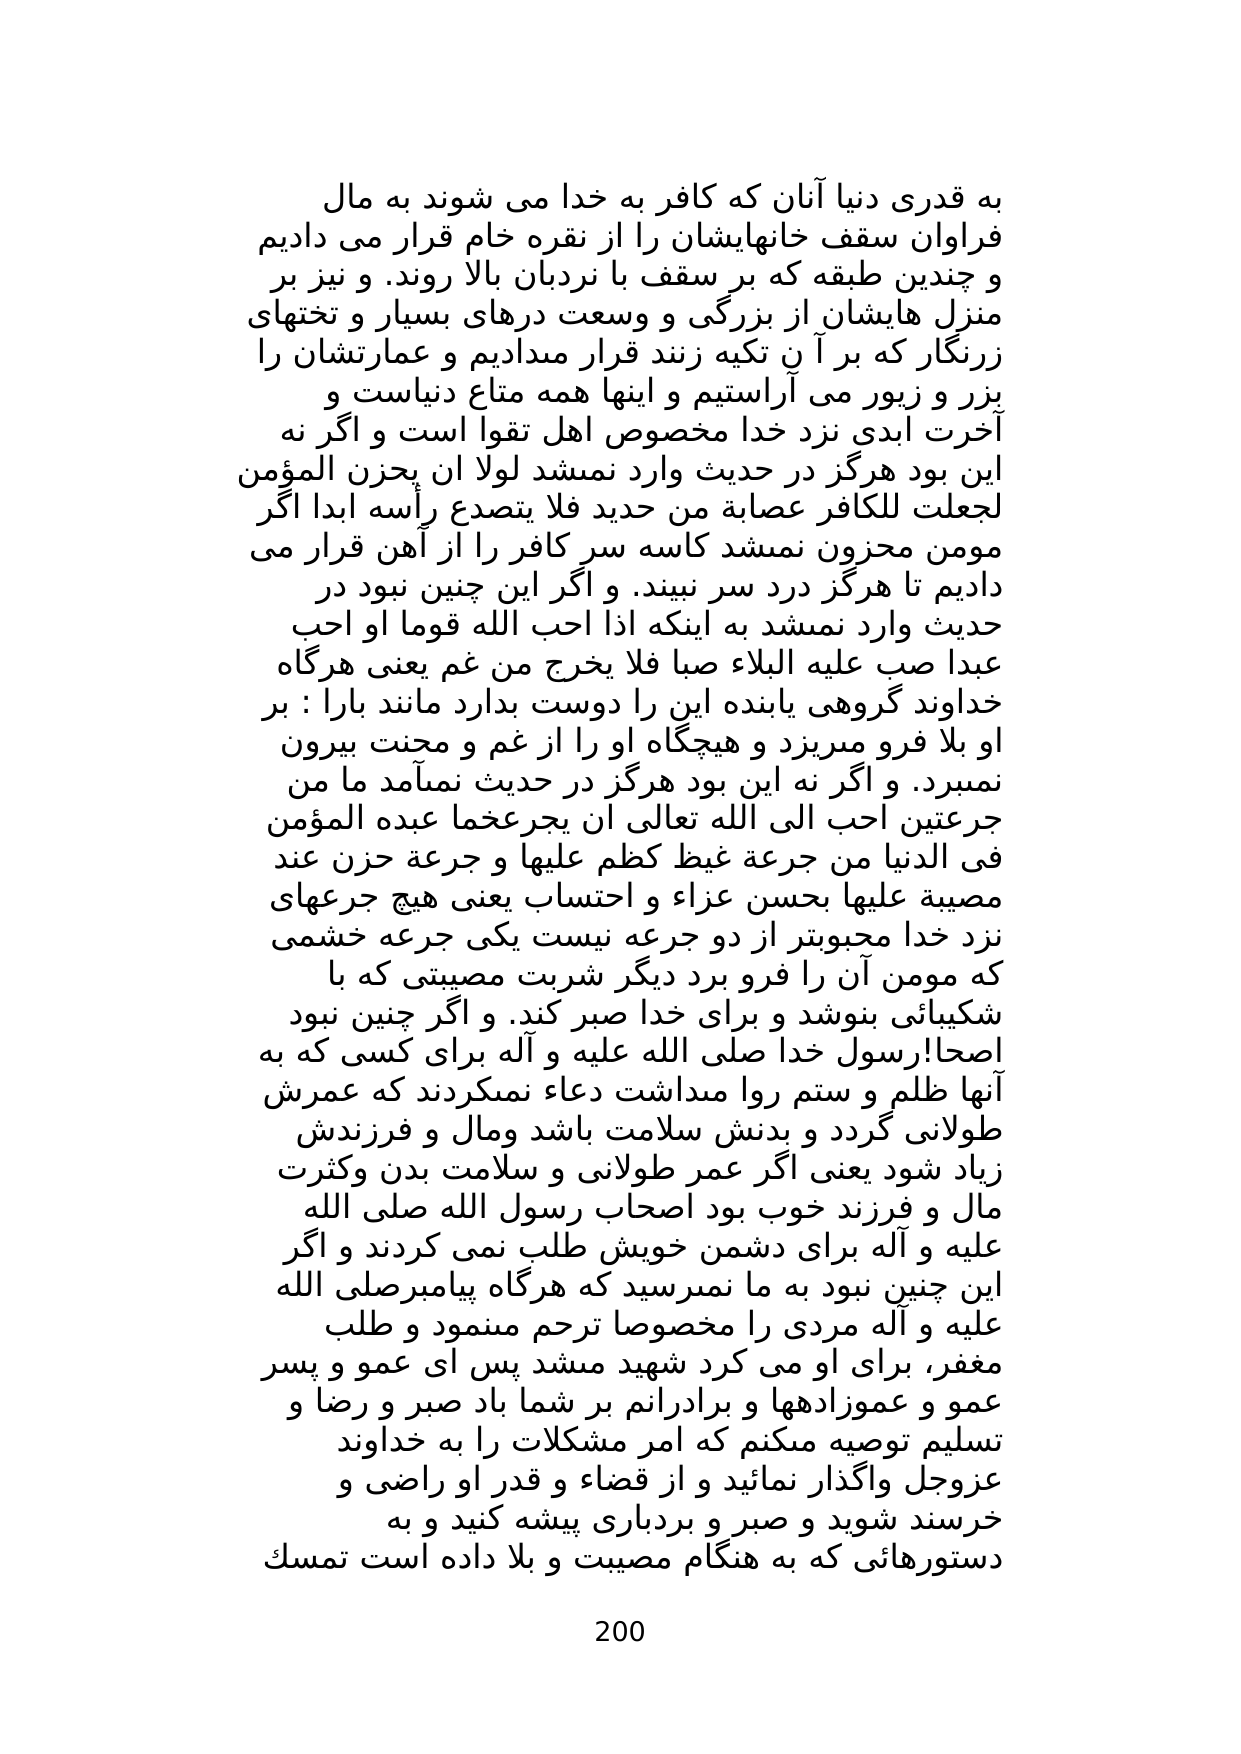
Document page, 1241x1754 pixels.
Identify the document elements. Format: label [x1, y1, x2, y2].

text [236, 177, 1004, 1576]
